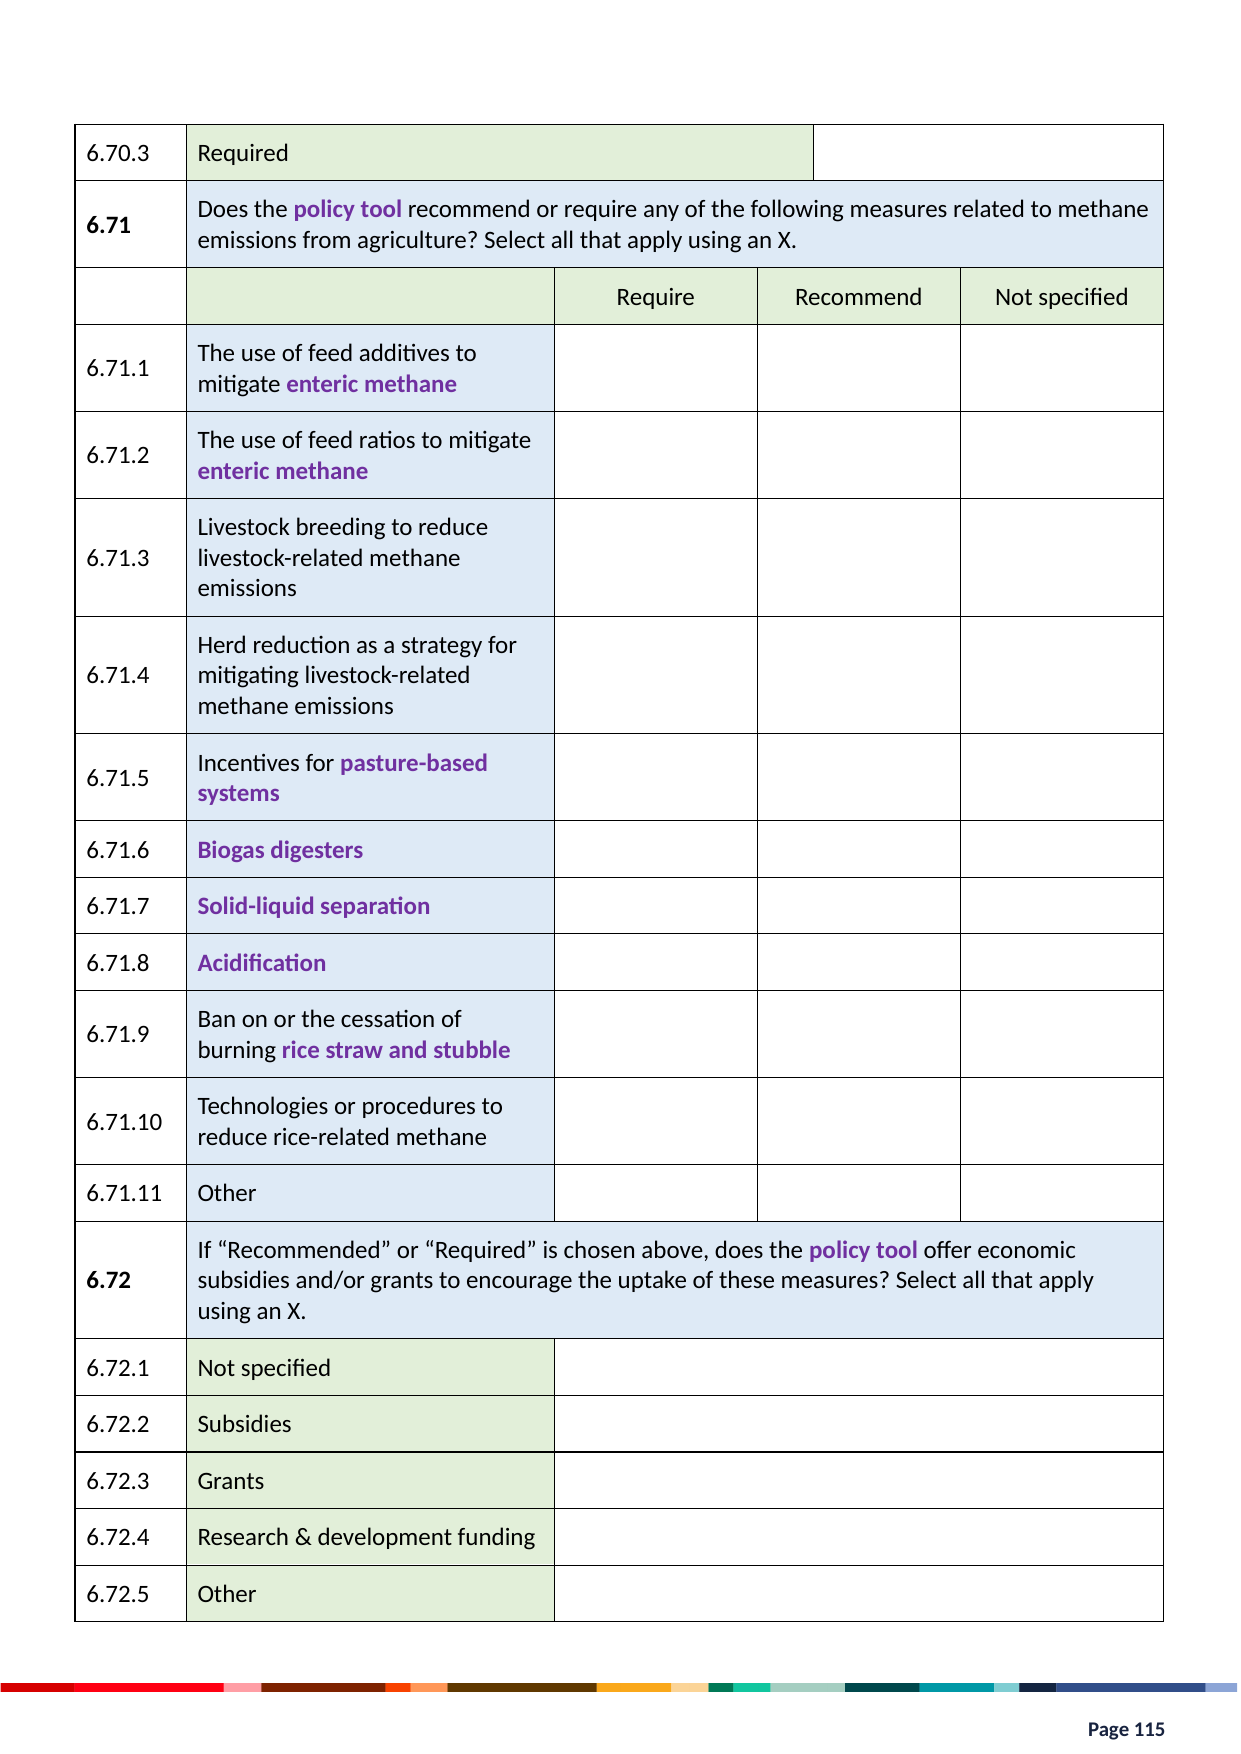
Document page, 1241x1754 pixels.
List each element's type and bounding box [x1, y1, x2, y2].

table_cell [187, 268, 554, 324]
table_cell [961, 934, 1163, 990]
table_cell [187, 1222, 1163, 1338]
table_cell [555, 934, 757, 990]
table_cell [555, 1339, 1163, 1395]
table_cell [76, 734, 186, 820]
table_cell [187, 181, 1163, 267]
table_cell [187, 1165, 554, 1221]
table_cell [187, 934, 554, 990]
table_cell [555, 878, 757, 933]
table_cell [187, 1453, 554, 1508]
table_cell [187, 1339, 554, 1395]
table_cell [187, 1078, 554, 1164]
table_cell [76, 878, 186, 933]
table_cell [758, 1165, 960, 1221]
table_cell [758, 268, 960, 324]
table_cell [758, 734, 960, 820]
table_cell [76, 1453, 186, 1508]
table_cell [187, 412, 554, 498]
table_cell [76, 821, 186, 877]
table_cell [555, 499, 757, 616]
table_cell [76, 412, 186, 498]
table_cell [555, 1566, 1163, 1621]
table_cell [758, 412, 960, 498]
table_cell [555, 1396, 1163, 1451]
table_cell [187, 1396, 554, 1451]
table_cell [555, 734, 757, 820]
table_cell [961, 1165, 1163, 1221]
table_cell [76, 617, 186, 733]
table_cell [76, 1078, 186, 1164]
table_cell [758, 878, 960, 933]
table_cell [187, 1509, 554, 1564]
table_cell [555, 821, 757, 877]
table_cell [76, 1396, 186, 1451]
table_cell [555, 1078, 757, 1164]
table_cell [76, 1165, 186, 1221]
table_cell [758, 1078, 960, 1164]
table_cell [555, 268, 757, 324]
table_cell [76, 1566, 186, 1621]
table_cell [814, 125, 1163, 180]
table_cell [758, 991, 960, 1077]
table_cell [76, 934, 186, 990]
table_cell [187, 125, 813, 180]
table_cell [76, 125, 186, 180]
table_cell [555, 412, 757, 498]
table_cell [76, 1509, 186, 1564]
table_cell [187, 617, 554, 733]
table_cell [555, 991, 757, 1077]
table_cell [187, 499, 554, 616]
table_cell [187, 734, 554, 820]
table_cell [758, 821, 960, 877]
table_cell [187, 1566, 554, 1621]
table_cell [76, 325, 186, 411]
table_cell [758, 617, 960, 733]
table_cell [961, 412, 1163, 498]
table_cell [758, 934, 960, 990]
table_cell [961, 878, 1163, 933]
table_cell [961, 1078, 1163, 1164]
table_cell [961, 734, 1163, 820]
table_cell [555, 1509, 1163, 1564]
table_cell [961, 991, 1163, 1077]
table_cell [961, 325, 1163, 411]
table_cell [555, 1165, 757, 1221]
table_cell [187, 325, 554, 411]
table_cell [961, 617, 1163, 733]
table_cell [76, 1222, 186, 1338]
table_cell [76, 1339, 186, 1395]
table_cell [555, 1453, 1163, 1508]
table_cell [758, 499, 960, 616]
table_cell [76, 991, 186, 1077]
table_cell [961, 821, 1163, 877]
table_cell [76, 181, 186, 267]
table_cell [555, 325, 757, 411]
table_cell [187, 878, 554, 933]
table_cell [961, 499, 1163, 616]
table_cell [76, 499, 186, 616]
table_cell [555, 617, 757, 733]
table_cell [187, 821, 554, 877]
picture [0, 1683, 1236, 1692]
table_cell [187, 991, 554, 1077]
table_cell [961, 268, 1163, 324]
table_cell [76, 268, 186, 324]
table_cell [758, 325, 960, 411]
